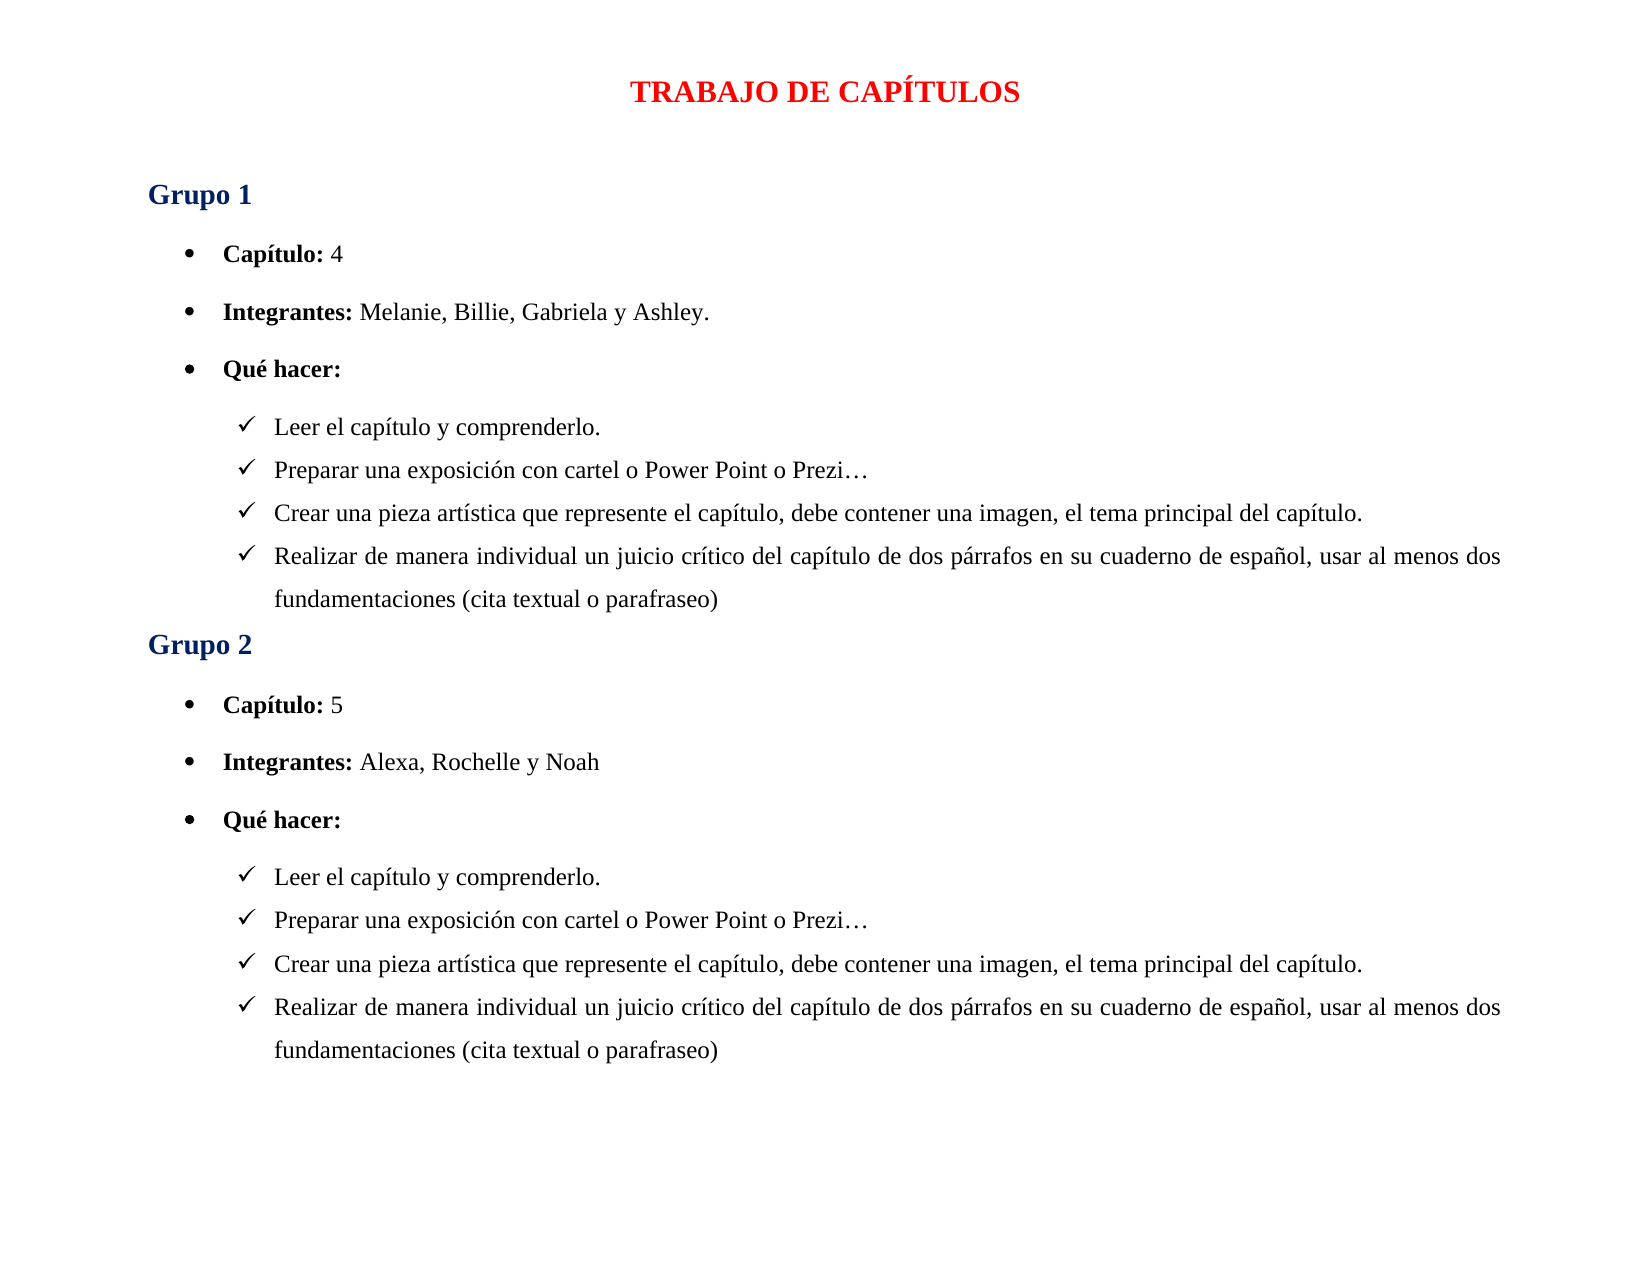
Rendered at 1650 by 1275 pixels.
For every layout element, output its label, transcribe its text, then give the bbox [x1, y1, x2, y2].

list Qué hacer: [185, 354, 1502, 383]
list Preparar una exposición con cartel o Power Point o Prezi… [236, 455, 1502, 484]
list Realizar de manera individual un juicio crítico del capítulo de dos párrafos en su cuaderno de español, usar al menos dos fundamentaciones (cita textual o parafraseo) [236, 541, 1502, 613]
list Qué hacer: [185, 805, 1502, 834]
list Preparar una exposición con cartel o Power Point o Prezi… [236, 906, 1502, 934]
list Capítulo: 4 [185, 239, 1502, 268]
text Grupo 1 [148, 177, 1502, 211]
list Leer el capítulo y comprenderlo. [236, 862, 1502, 891]
list Capítulo: 5 [185, 690, 1502, 719]
list Leer el capítulo y comprenderlo. [236, 412, 1502, 441]
list Integrantes: Melanie, Billie, Gabriela y Ashley. [185, 297, 1502, 326]
list Crear una pieza artística que represente el capítulo, debe contener una imagen, el tema principal del capítulo. [236, 498, 1502, 527]
text Grupo 2 [148, 628, 1502, 661]
list Realizar de manera individual un juicio crítico del capítulo de dos párrafos en su cuaderno de español, usar al menos dos fundamentaciones (cita textual o parafraseo) [236, 992, 1502, 1064]
list Integrantes: Alexa, Rochelle y Noah [185, 747, 1502, 776]
list Crear una pieza artística que represente el capítulo, debe contener una imagen, el tema principal del capítulo. [236, 949, 1502, 977]
